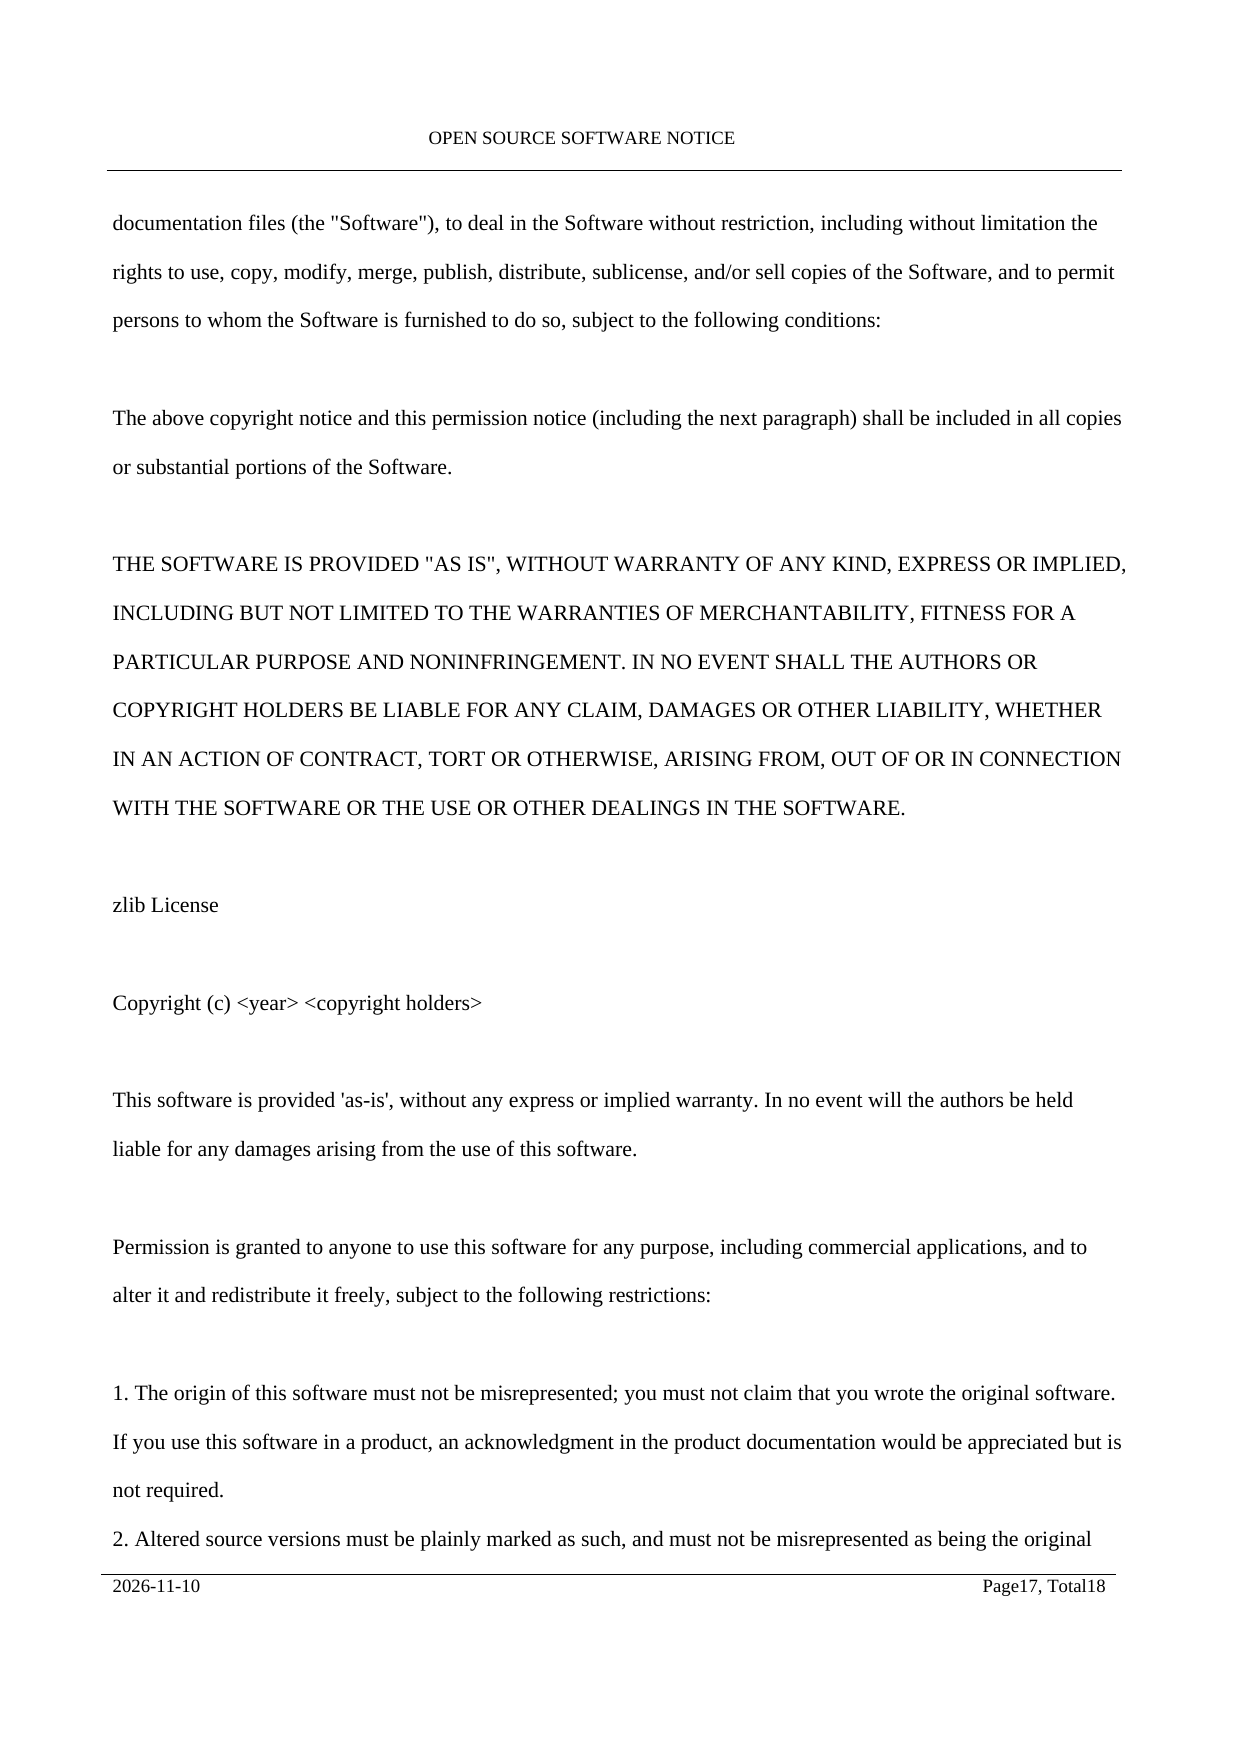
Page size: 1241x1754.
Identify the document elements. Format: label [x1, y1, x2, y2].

text [112, 206, 1128, 1555]
